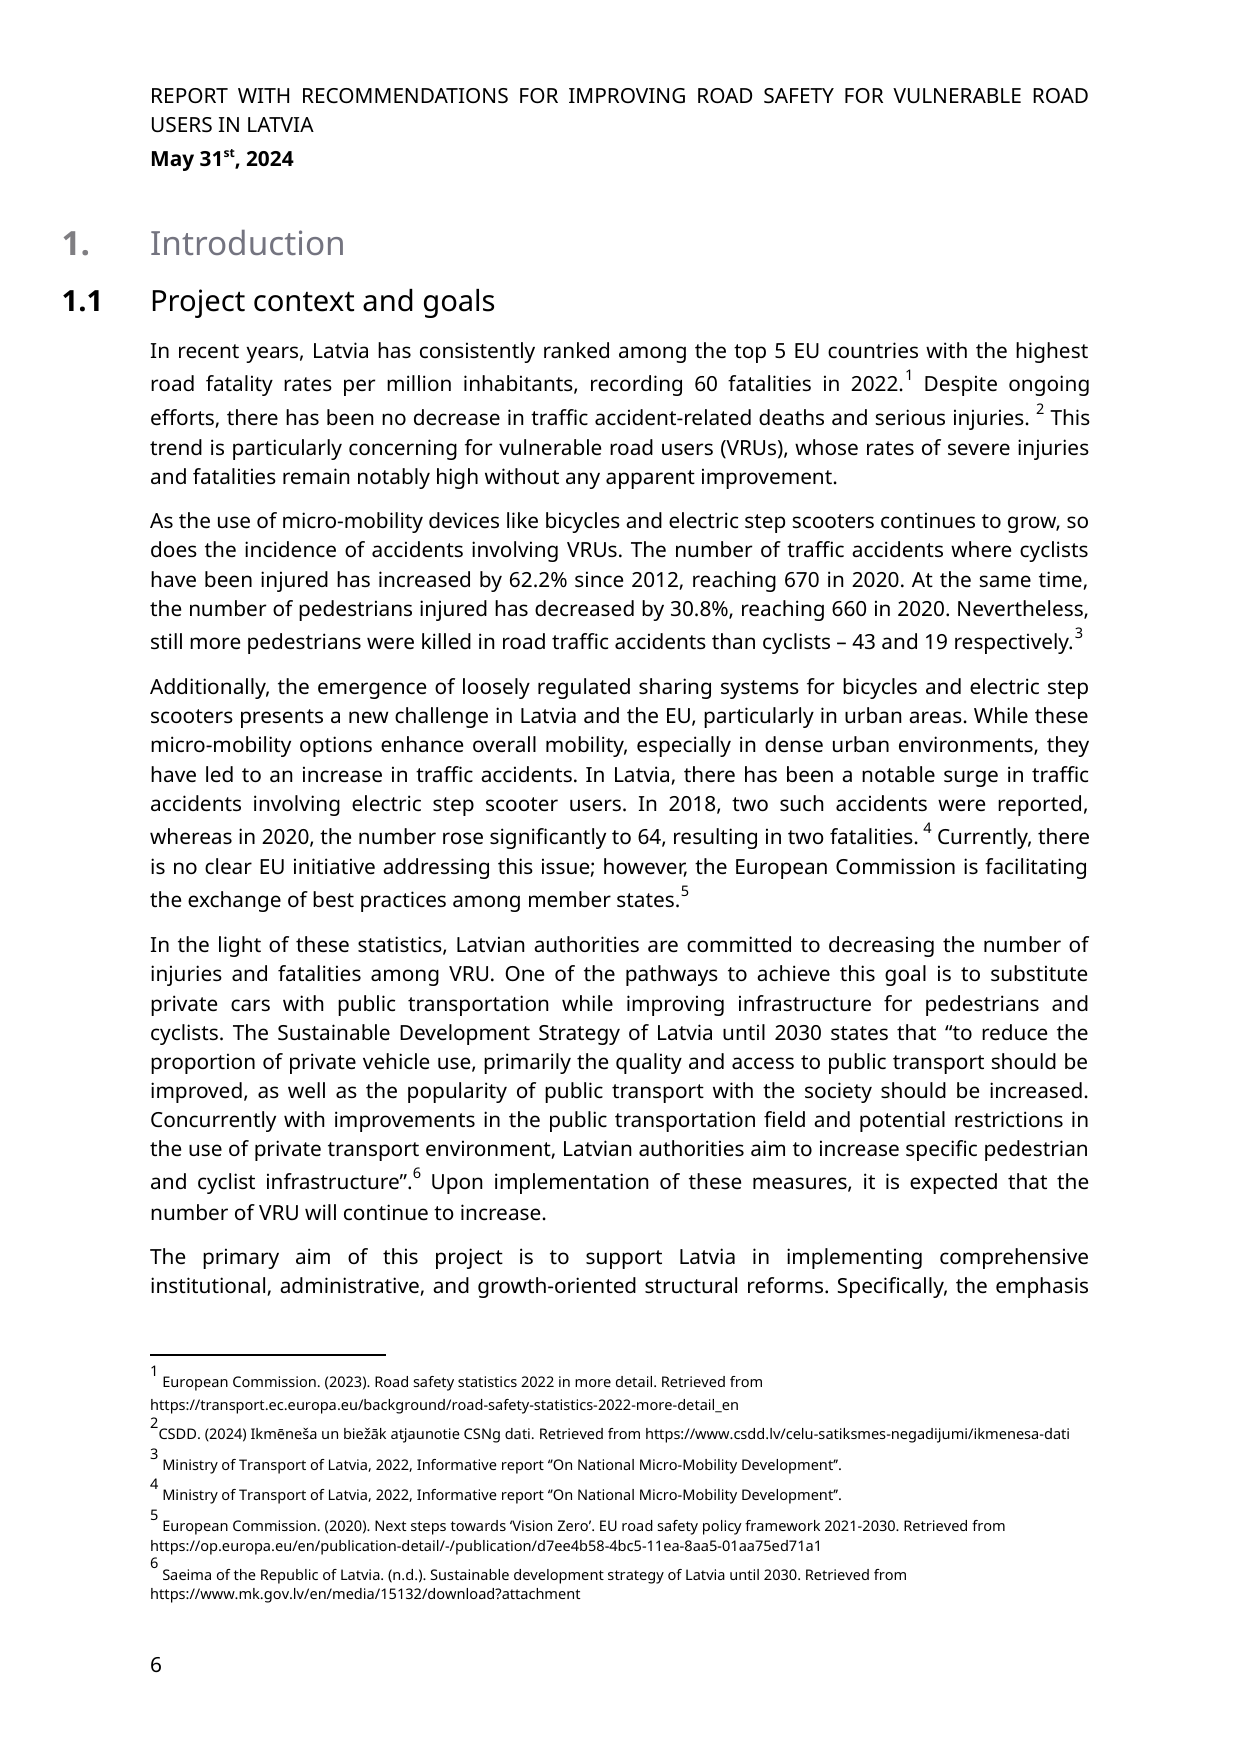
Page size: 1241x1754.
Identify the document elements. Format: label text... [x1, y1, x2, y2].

subtitle Project context and goals [61, 280, 1090, 320]
text In the light of these statistics, Latvian authorities are committed to decreasing the number of injuries and fatalities among VRU. One of the pathways to achieve this goal is to substitute private cars with public transportation while improving infrastructure for pedestrians and cyclists. The Sustainable Development Strategy of Latvia until 2030 states that “to reduce the proportion of private vehicle use, primarily the quality and access to public transport should be improved, as well as the popularity of public transport with the society should be increased. Concurrently with improvements in the public transportation field and potential restrictions in the use of private transport environment, Latvian authorities aim to increase specific pedestrian and cyclist infrastructure”. Upon implementation of these measures, it is expected that the number of VRU will continue to increase. [150, 929, 1090, 1226]
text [150, 1241, 1090, 1299]
text As the use of micro-mobility devices like bicycles and electric step scooters continues to grow, so does the incidence of accidents involving VRUs. The number of traffic accidents where cyclists have been injured has increased by 62.2% since 2012, reaching 670 in 2020. At the same time, the number of pedestrians injured has decreased by 30.8%, reaching 660 in 2020. Nevertheless, still more pedestrians were killed in road traffic accidents than cyclists – 43 and 19 respectively. [150, 506, 1090, 656]
text Additionally, the emergence of loosely regulated sharing systems for bicycles and electric step scooters presents a new challenge in Latvia and the EU, particularly in urban areas. While these micro-mobility options enhance overall mobility, especially in dense urban environments, they have led to an increase in traffic accidents. In Latvia, there has been a notable surge in traffic accidents involving electric step scooter users. In 2018, two such accidents were reported, whereas in 2020, the number rose significantly to 64, resulting in two fatalities. Currently, there is no clear EU initiative addressing this issue; however, the European Commission is facilitating the exchange of best practices among member states. [150, 671, 1090, 914]
text In recent years, Latvia has consistently ranked among the top 5 EU countries with the highest road fatality rates per million inhabitants, recording 60 fatalities in 2022. Despite ongoing efforts, there has been no decrease in traffic accident-related deaths and serious injuries. This trend is particularly concerning for vulnerable road users (VRUs), whose rates of severe injuries and fatalities remain notably high without any apparent improvement. [150, 335, 1090, 491]
text Introduction [61, 220, 1090, 265]
